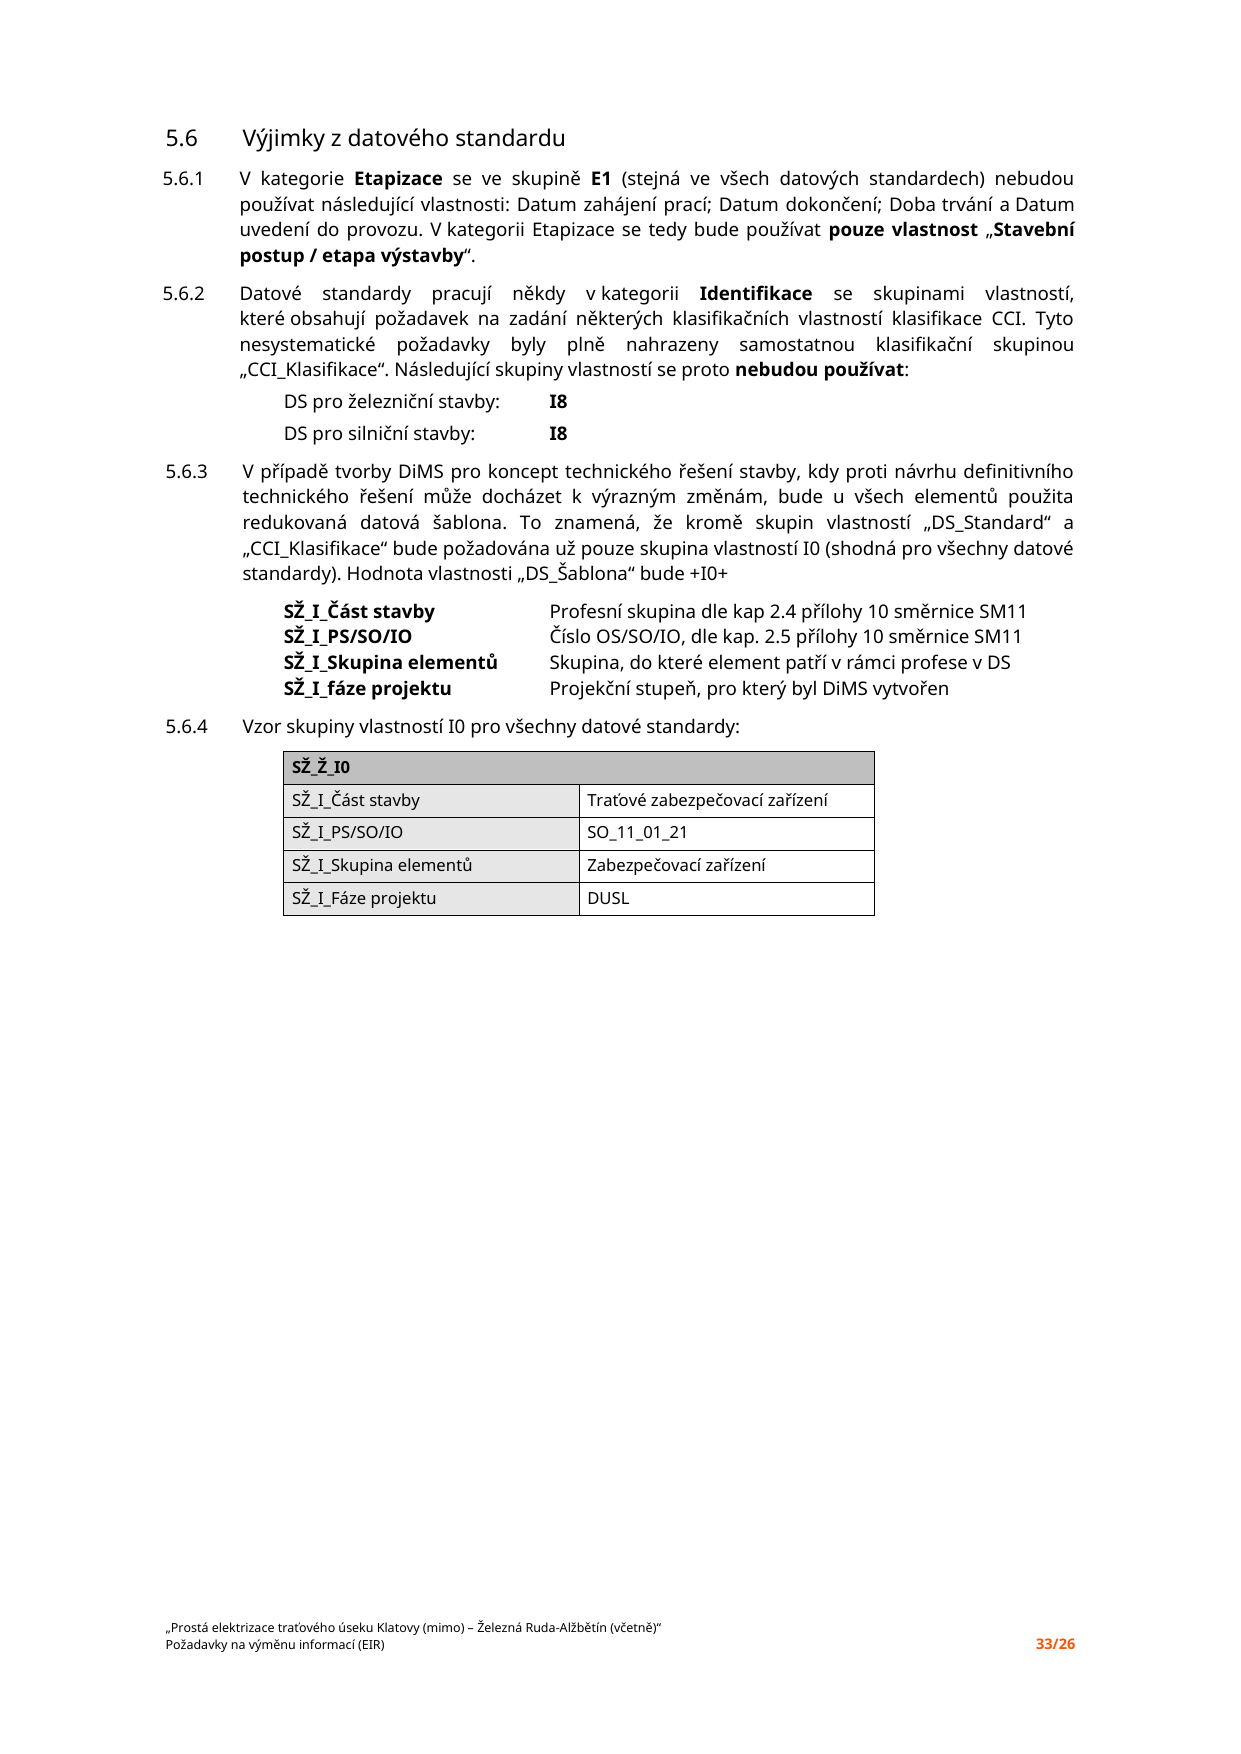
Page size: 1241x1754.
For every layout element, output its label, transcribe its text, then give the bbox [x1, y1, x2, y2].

table_cell DUSL [580, 883, 874, 915]
table_cell SŽ_I_PS/SO/IO [284, 818, 579, 849]
list DS pro silniční stavby: I8 [283, 420, 1075, 446]
table_header SŽ_Ž_I0 [284, 752, 874, 784]
table_cell Traťové zabezpečovací zařízení [580, 785, 874, 817]
text Datové standardy pracují někdy v kategorii Identifikace se skupinami vlastností, které obsahují požadavek na zadání některých klasifikačních vlastností klasifikace CCI. Tyto nesystematické požadavky byly plně nahrazeny samostatnou klasifikační skupinou „CCI_Klasifikace“. Následující skupiny vlastností se proto nebudou používat: [162, 280, 1075, 382]
text Výjimky z datového standardu [165, 122, 1075, 153]
table_cell SO_11_01_21 [580, 818, 874, 849]
text V případě tvorby DiMS pro koncept technického řešení stavby, kdy proti návrhu definitivního technického řešení může docházet k výrazným změnám, bude u všech elementů použita redukovaná datová šablona. To znamená, že kromě skupin vlastností „DS_Standard“ a „CCI_Klasifikace“ bude požadována už pouze skupina vlastností I0 (shodná pro všechny datové standardy). Hodnota vlastnosti „DS_Šablona“ bude +I0+ [165, 458, 1075, 586]
table_cell SŽ_I_Fáze projektu [284, 883, 579, 915]
text Vzor skupiny vlastností I0 pro všechny datové standardy: [165, 713, 1075, 738]
table_cell SŽ_I_Část stavby [284, 785, 579, 817]
table_cell Zabezpečovací zařízení [580, 851, 874, 882]
list SŽ_I_Část stavby Profesní skupina dle kap 2.4 přílohy 10 směrnice SM11 [283, 598, 1075, 624]
list SŽ_I_Skupina elementů Skupina, do které element patří v rámci profese v DS [283, 649, 1075, 675]
list DS pro železniční stavby: I8 [283, 388, 1075, 414]
table_cell SŽ_I_Skupina elementů [284, 851, 579, 882]
text V kategorie Etapizace se ve skupině E1 (stejná ve všech datových standardech) nebudou používat následující vlastnosti: Datum zahájení prací; Datum dokončení; Doba trvání a Datum uvedení do provozu. V kategorii Etapizace se tedy bude používat pouze vlastnost „Stavební postup / etapa výstavby“. [162, 166, 1075, 268]
list SŽ_I_fáze projektu Projekční stupeň, pro který byl DiMS vytvořen [283, 675, 1075, 700]
list SŽ_I_PS/SO/IO Číslo OS/SO/IO, dle kap. 2.5 přílohy 10 směrnice SM11 [283, 624, 1075, 649]
